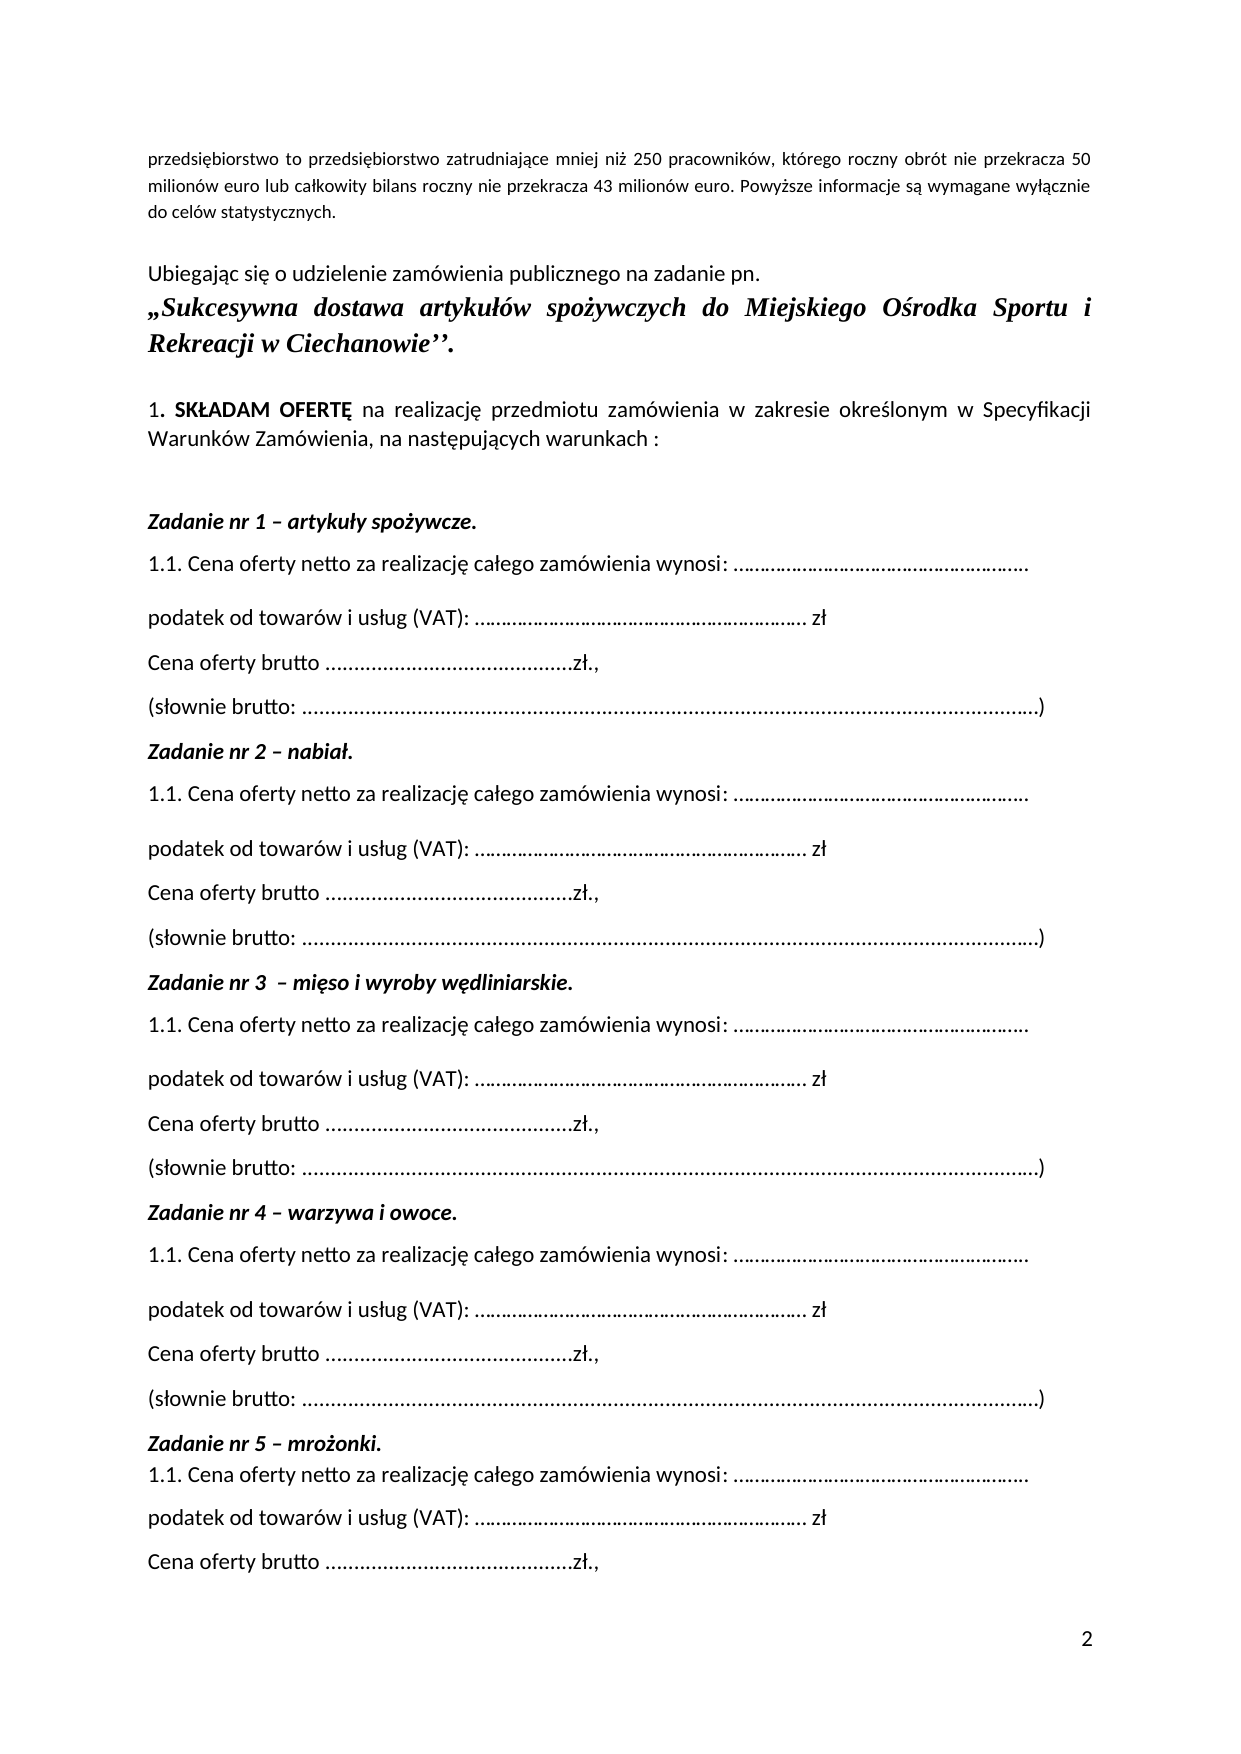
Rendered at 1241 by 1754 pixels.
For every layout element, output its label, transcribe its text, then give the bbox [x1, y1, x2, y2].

list Cena oferty brutto ...........................................zł., [148, 1547, 1093, 1575]
text Ubiegając się o udzielenie zamówienia publicznego na zadanie pn. [148, 259, 1093, 287]
list 1.1. Cena oferty netto za realizację całego zamówienia wynosi: ……………………………………………….. [148, 779, 1093, 807]
text podatek od towarów i usług (VAT): ……………………………………………………… zł [148, 1064, 1093, 1092]
list 1.1. Cena oferty netto za realizację całego zamówienia wynosi: ……………………………………………….. [148, 1010, 1093, 1038]
text 1. SKŁADAM OFERTĘ na realizację przedmiotu zamówienia w zakresie określonym w Specyfikacji Warunków Zamówienia, na następujących warunkach : [148, 395, 1093, 452]
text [148, 148, 1093, 223]
list 1.1. Cena oferty netto za realizację całego zamówienia wynosi: ……………………………………………….. [148, 549, 1093, 577]
text Cena oferty brutto ...........................................zł., [148, 1109, 1093, 1137]
text „Sukcesywna dostawa artykułów spożywczych do Miejskiego Ośrodka Sportu i Rekreacji w Ciechanowie’’. [148, 291, 1093, 358]
list podatek od towarów i usług (VAT): ……………………………………………………… zł [148, 1295, 1093, 1323]
list (słownie brutto: .............................................................................................................................…) [148, 1384, 1093, 1412]
text Cena oferty brutto ...........................................zł., [148, 878, 1093, 906]
text (słownie brutto: .............................................................................................................................…) [148, 923, 1093, 951]
text Cena oferty brutto ...........................................zł., [148, 648, 1093, 676]
list Zadanie nr 3 – mięso i wyroby wędliniarskie. [148, 968, 1093, 996]
text podatek od towarów i usług (VAT): ……………………………………………………… zł [148, 834, 1093, 862]
text (słownie brutto: .............................................................................................................................…) [148, 692, 1093, 721]
list 1.1. Cena oferty netto za realizację całego zamówienia wynosi: ……………………………………………….. [148, 1240, 1093, 1268]
text podatek od towarów i usług (VAT): ……………………………………………………… zł [148, 603, 1093, 631]
list 1.1. Cena oferty netto za realizację całego zamówienia wynosi: ……………………………………………….. [148, 1460, 1093, 1488]
list Zadanie nr 4 – warzywa i owoce. [148, 1198, 1093, 1226]
text Zadanie nr 1 – artykuły spożywcze. [148, 507, 1093, 535]
list Zadanie nr 2 – nabiał. [148, 737, 1093, 765]
list Cena oferty brutto ...........................................zł., [148, 1339, 1093, 1367]
list Zadanie nr 5 – mrożonki. [148, 1429, 1093, 1457]
text (słownie brutto: .............................................................................................................................…) [148, 1153, 1093, 1182]
list podatek od towarów i usług (VAT): ……………………………………………………… zł [148, 1503, 1093, 1531]
